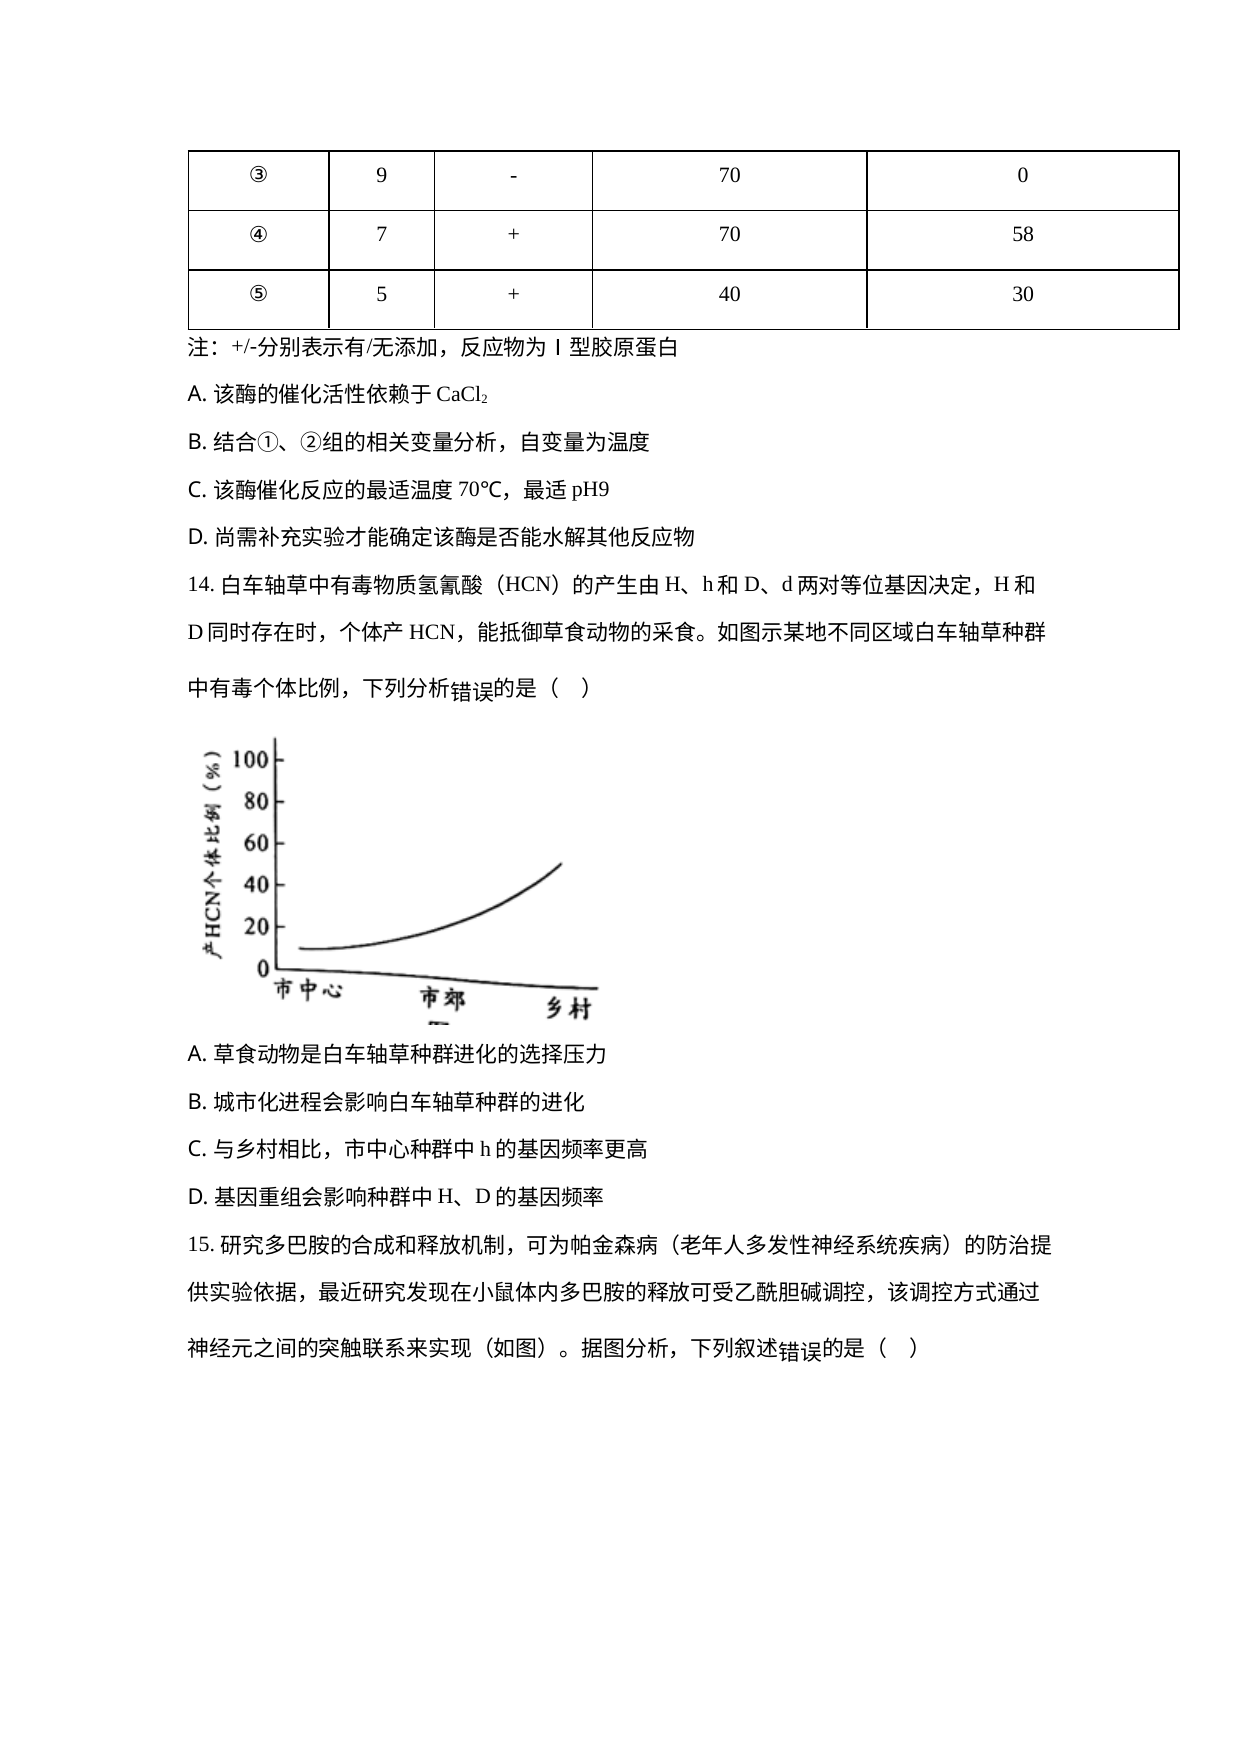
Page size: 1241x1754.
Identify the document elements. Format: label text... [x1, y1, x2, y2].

table_cell ③ [189, 152, 328, 209]
text 注：+/-分别表示有/无添加，反应物为Ⅰ型胶原蛋白 [187, 330, 1053, 362]
table_cell 58 [868, 211, 1178, 269]
table_cell + [435, 211, 592, 269]
table_cell 9 [330, 152, 434, 209]
table_cell 70 [593, 152, 866, 209]
table_cell 30 [868, 271, 1178, 328]
table_cell 40 [593, 271, 866, 328]
table_cell 0 [868, 152, 1178, 209]
text A. 草食动物是白车轴草种群进化的选择压力 [187, 1037, 1053, 1069]
table_cell 5 [330, 271, 434, 328]
text C. 与乡村相比，市中心种群中h的基因频率更高 [187, 1132, 1053, 1164]
text B. 城市化进程会影响白车轴草种群的进化 [187, 1085, 1053, 1117]
text B. 结合①、②组的相关变量分析，自变量为温度 [187, 425, 1053, 457]
text 15. 研究多巴胺的合成和释放机制，可为帕金森病（老年人多发性神经系统疾病）的防治提供实验依据，最近研究发现在小鼠体内多巴胺的释放可受乙酰胆碱调控，该调控方式通过神经元之间的突触联系来实现（如图）。据图分析，下列叙述错误的是（ ） [187, 1228, 1053, 1366]
table_cell ⑤ [189, 271, 328, 328]
table_cell - [435, 152, 592, 209]
picture [187, 726, 607, 1025]
table_cell ④ [189, 211, 328, 269]
table_cell 70 [593, 211, 866, 269]
table_cell + [435, 271, 592, 328]
text D. 基因重组会影响种群中H、D的基因频率 [187, 1180, 1053, 1212]
text 14. 白车轴草中有毒物质氢氰酸（HCN）的产生由H、h和D、d两对等位基因决定，H和D同时存在时，个体产HCN，能抵御草食动物的采食。如图示某地不同区域白车轴草种群中有毒个体比例，下列分析错误的是（ ） [187, 568, 1053, 706]
text C. 该酶催化反应的最适温度70℃，最适pH9 [187, 473, 1053, 504]
text A. 该酶的催化活性依赖于CaCl2 [187, 377, 1053, 409]
text D. 尚需补充实验才能确定该酶是否能水解其他反应物 [187, 520, 1053, 552]
table_cell 7 [330, 211, 434, 269]
